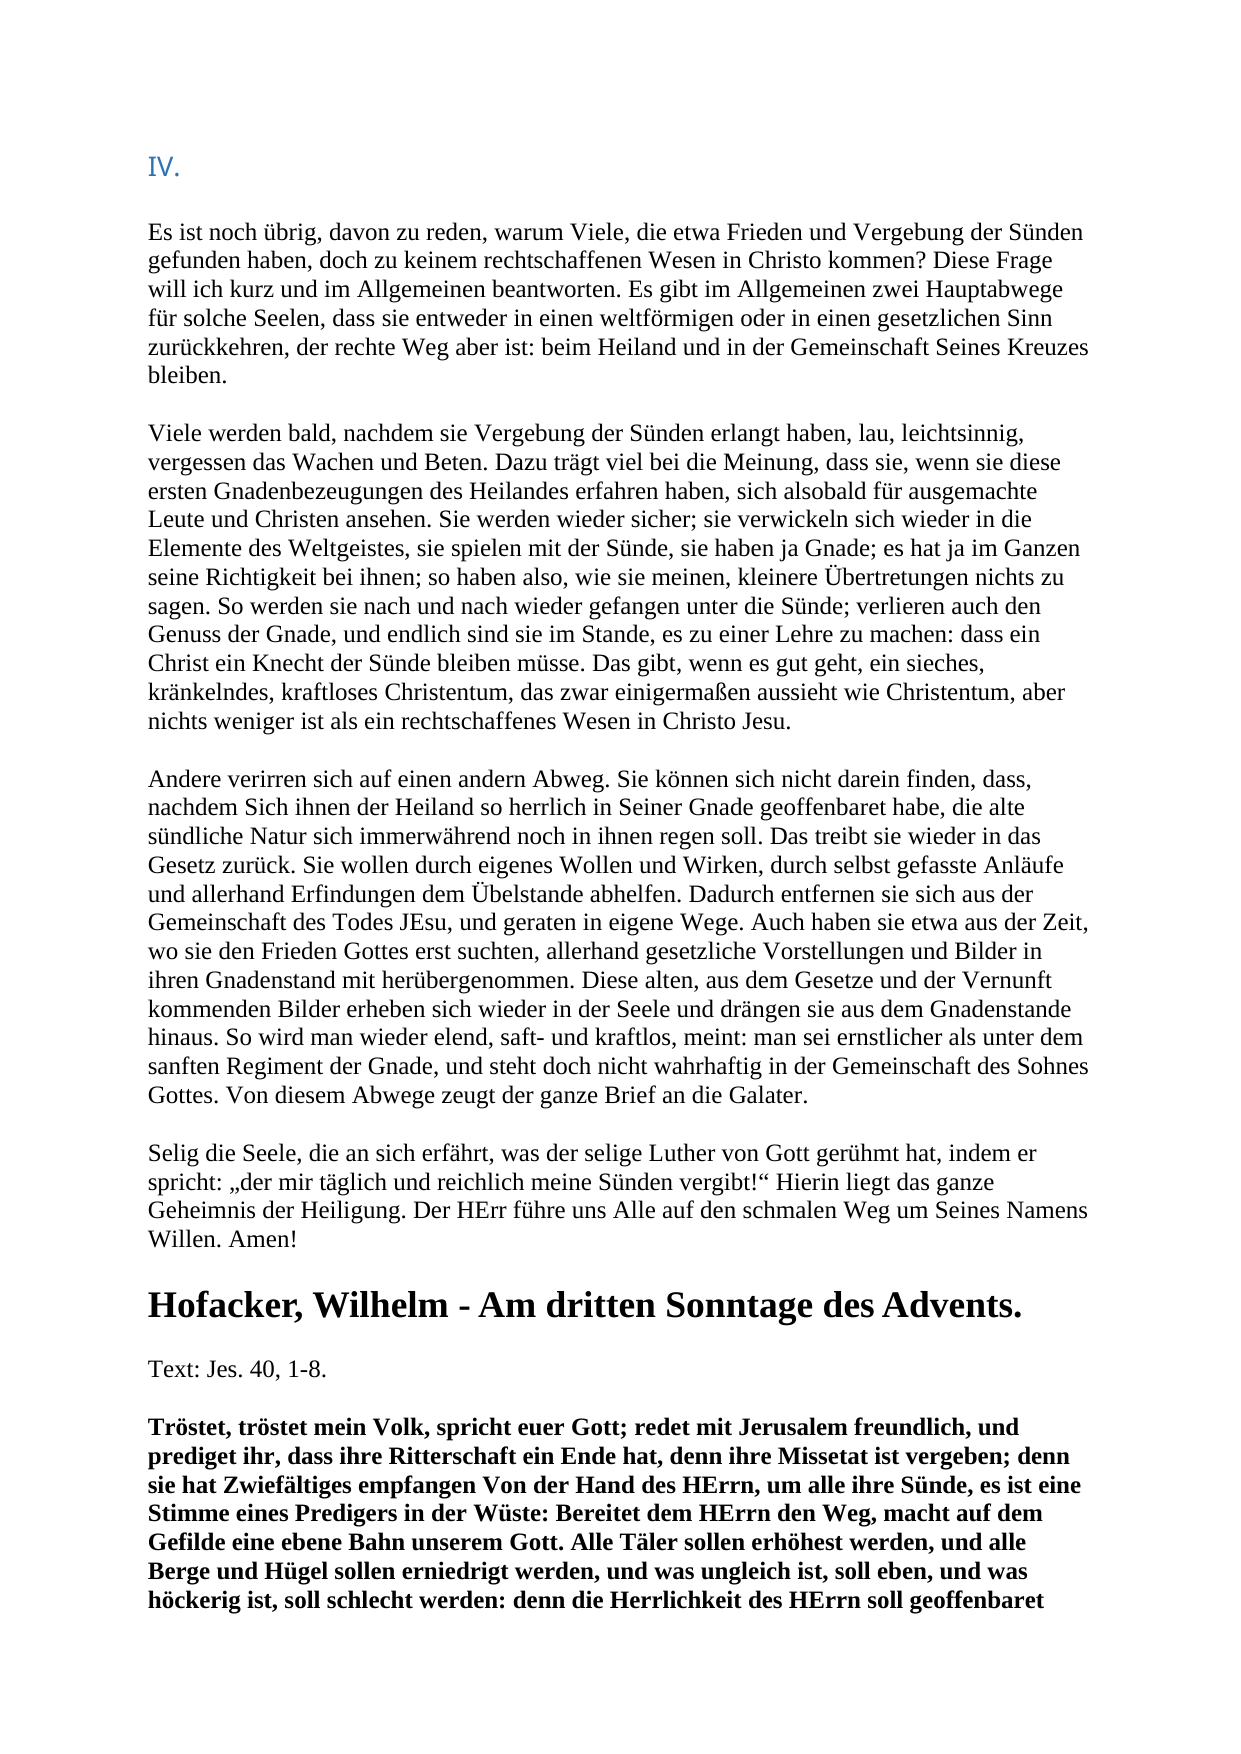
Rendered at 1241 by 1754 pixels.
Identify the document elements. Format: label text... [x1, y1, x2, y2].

subtitle Hofacker, Wilhelm - Am dritten Sonntage des Advents. [148, 1282, 1093, 1325]
text Andere verirren sich auf einen andern Abweg. Sie können sich nicht darein finden, dass, nachdem Sich ihnen der Heiland so herrlich in Seiner Gnade geoffenbaret habe, die alte sündliche Natur sich immerwährend noch in ihnen regen soll. Das treibt sie wieder in das Gesetz zurück. Sie wollen durch eigenes Wollen und Wirken, durch selbst gefasste Anläufe und allerhand Erfindungen dem Übelstande abhelfen. Dadurch entfernen sie sich aus der Gemeinschaft des Todes JEsu, und geraten in eigene Wege. Auch haben sie etwa aus der Zeit, wo sie den Frieden Gottes erst suchten, allerhand gesetzliche Vorstellungen und Bilder in ihren Gnadenstand mit herübergenommen. Diese alten, aus dem Gesetze und der Vernunft kommenden Bilder erheben sich wieder in der Seele und drängen sie aus dem Gnadenstande hinaus. So wird man wieder elend, saft- und kraftlos, meint: man sei ernstlicher als unter dem sanften Regiment der Gnade, und steht doch nicht wahrhaftig in der Gemeinschaft des Sohnes Gottes. Von diesem Abwege zeugt der ganze Brief an die Galater. [148, 764, 1093, 1109]
subtitle IV. [148, 148, 1093, 184]
text Text: Jes. 40, 1-8. [148, 1354, 1093, 1383]
text Es ist noch übrig, davon zu reden, warum Viele, die etwa Frieden und Vergebung der Sünden gefunden haben, doch zu keinem rechtschaffenen Wesen in Christo kommen? Diese Frage will ich kurz und im Allgemeinen beantworten. Es gibt im Allgemeinen zwei Hauptabwege für solche Seelen, dass sie entweder in einen weltförmigen oder in einen gesetzlichen Sinn zurückkehren, der rechte Weg aber ist: beim Heiland und in der Gemeinschaft Seines Kreuzes bleiben. [148, 217, 1093, 389]
text Selig die Seele, die an sich erfährt, was der selige Luther von Gott gerühmt hat, indem er spricht: „der mir täglich und reichlich meine Sünden vergibt!“ Hierin liegt das ganze Geheimnis der Heiligung. Der HErr führe uns Alle auf den schmalen Weg um Seines Namens Willen. Amen! [148, 1138, 1093, 1253]
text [148, 1412, 1093, 1613]
text Viele werden bald, nachdem sie Vergebung der Sünden erlangt haben, lau, leichtsinnig, vergessen das Wachen und Beten. Dazu trägt viel bei die Meinung, dass sie, wenn sie diese ersten Gnadenbezeugungen des Heilandes erfahren haben, sich alsobald für ausgemachte Leute und Christen ansehen. Sie werden wieder sicher; sie verwickeln sich wieder in die Elemente des Weltgeistes, sie spielen mit der Sünde, sie haben ja Gnade; es hat ja im Ganzen seine Richtigkeit bei ihnen; so haben also, wie sie meinen, kleinere Übertretungen nichts zu sagen. So werden sie nach und nach wieder gefangen unter die Sünde; verlieren auch den Genuss der Gnade, und endlich sind sie im Stande, es zu einer Lehre zu machen: dass ein Christ ein Knecht der Sünde bleiben müsse. Das gibt, wenn es gut geht, ein sieches, kränkelndes, kraftloses Christentum, das zwar einigermaßen aussieht wie Christentum, aber nichts weniger ist als ein rechtschaffenes Wesen in Christo Jesu. [148, 418, 1093, 734]
